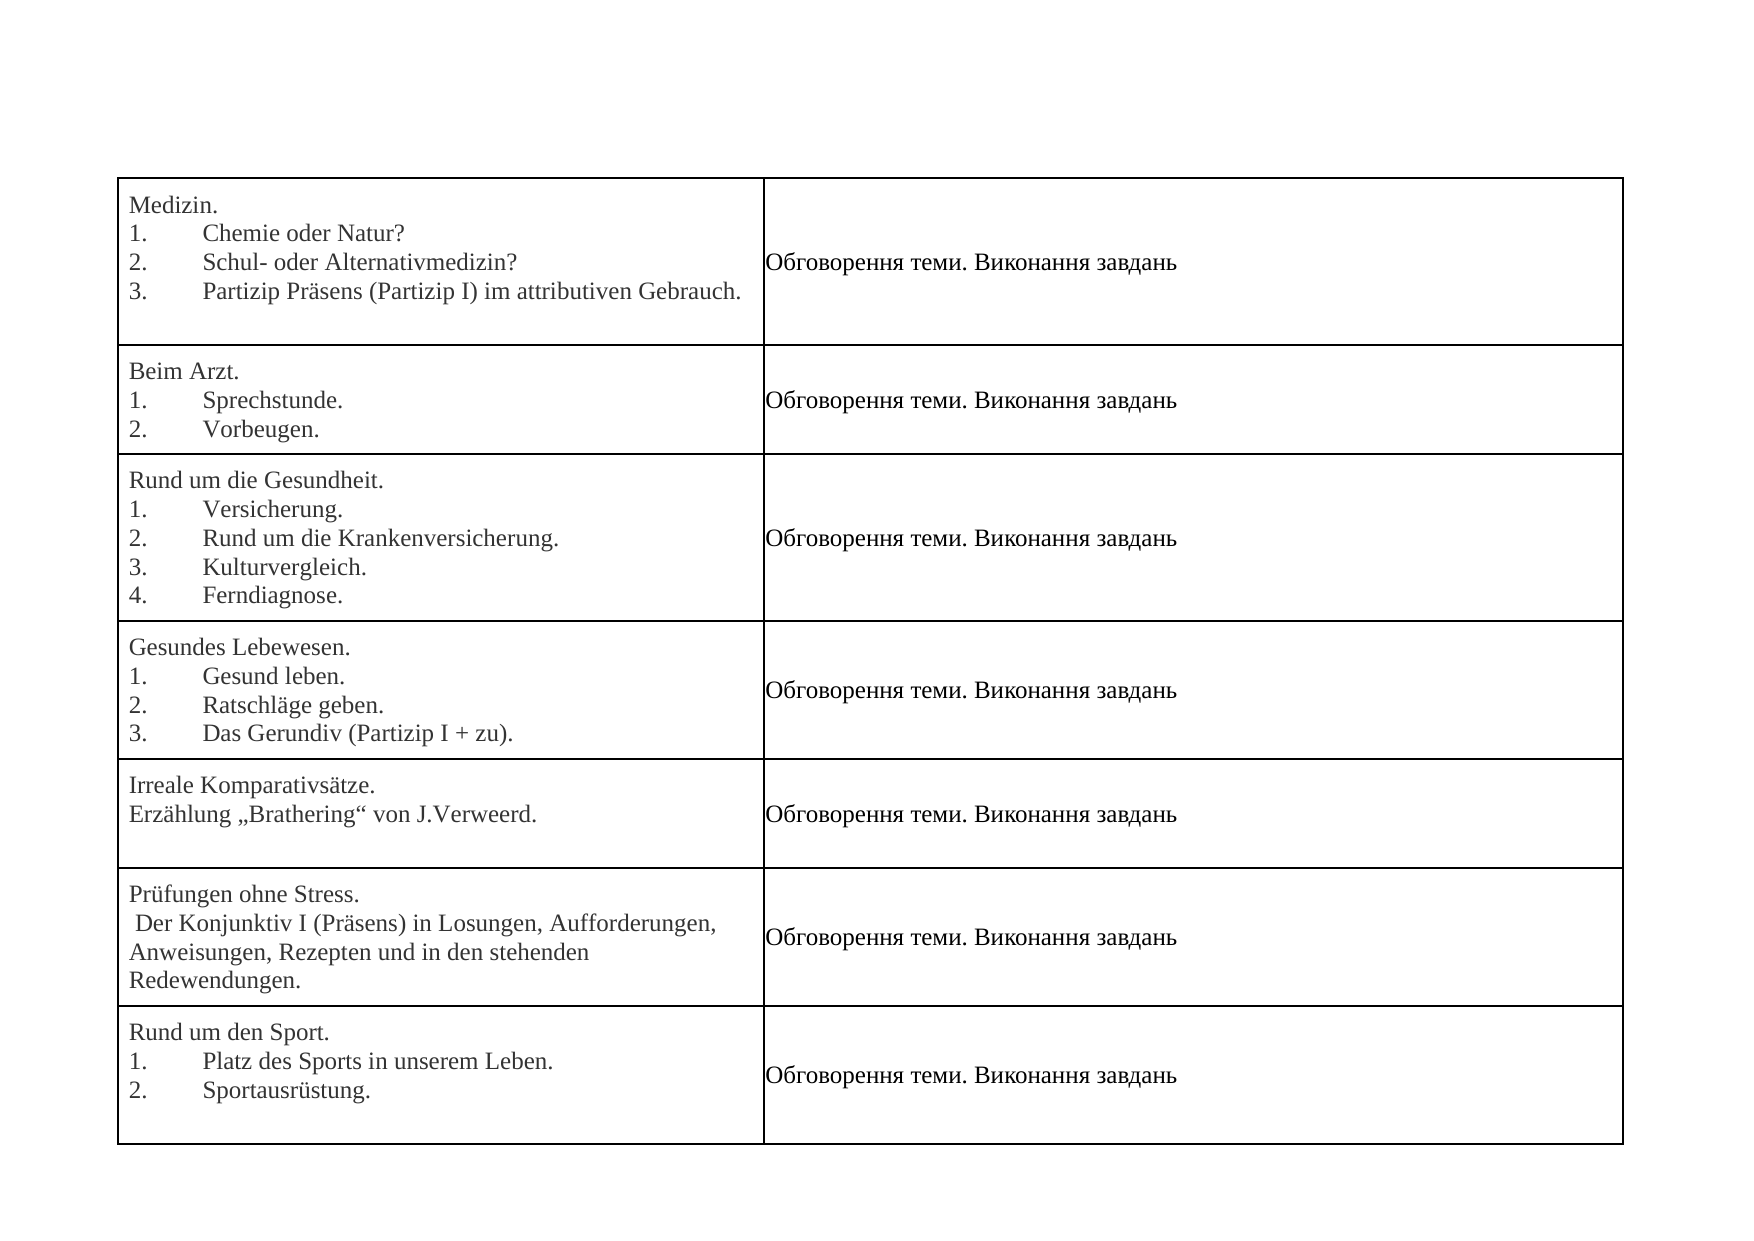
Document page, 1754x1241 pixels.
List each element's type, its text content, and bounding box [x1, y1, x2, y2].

table_cell Rund um den Sport. 1. Platz des Sports in unserem Leben. 2. Sportausrüstung. [119, 1007, 763, 1143]
table_cell Обговорення теми. Виконання завдань [765, 869, 1622, 1005]
table_cell Beim Arzt. 1. Sprechstunde. 2. Vorbeugen. [119, 346, 763, 453]
table_cell Prüfungen ohne Stress. Der Konjunktiv I (Präsens) in Losungen, Aufforderungen, Anweisungen, Rezepten und in den stehenden Redewendungen. [119, 869, 763, 1005]
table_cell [765, 179, 1622, 344]
table_cell Обговорення теми. Виконання завдань [765, 760, 1622, 867]
table_cell Irreale Komparativsätze. Erzählung „Brathering“ von J.Verweerd. [119, 760, 763, 867]
table_cell Обговорення теми. Виконання завдань [765, 622, 1622, 758]
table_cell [765, 1007, 1622, 1143]
table_cell Gesundes Lebewesen. 1. Gesund leben. 2. Ratschläge geben. 3. Das Gerundiv (Partizip I + zu). [119, 622, 763, 758]
table_cell Обговорення теми. Виконання завдань [765, 455, 1622, 620]
table_cell Обговорення теми. Виконання завдань [765, 346, 1622, 453]
table_cell Medizin. 1. Chemie oder Natur? 2. Schul- oder Alternativmedizin? 3. Partizip Präsens (Partizip I) im attributiven Gebrauch. [119, 179, 763, 344]
table_cell Rund um die Gesundheit. 1. Versicherung. 2. Rund um die Krankenversicherung. 3. Kulturvergleich. 4. Ferndiagnose. [119, 455, 763, 620]
